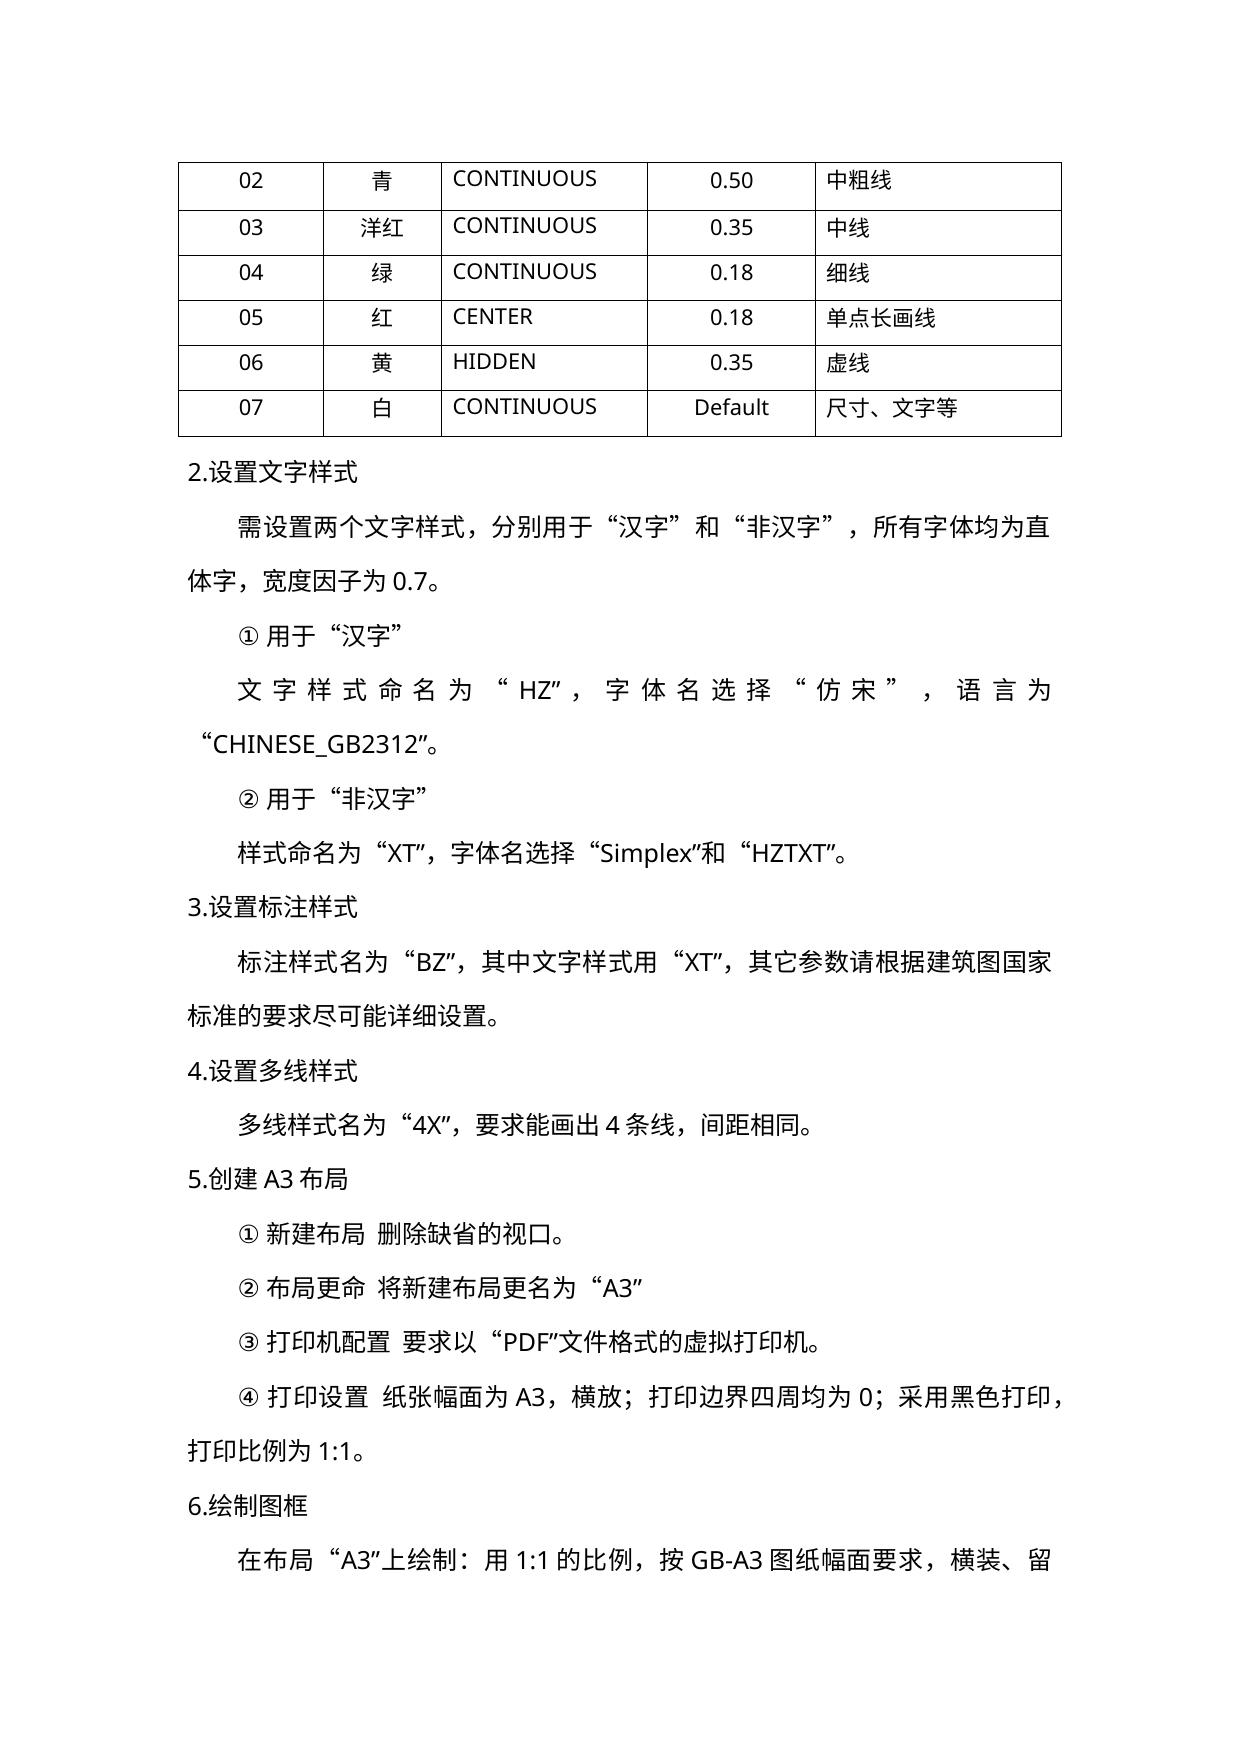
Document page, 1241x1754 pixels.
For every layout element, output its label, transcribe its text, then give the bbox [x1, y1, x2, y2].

table_cell 尺寸、文字等 [816, 391, 1061, 436]
table_cell 白 [324, 391, 441, 436]
text 4.设置多线样式 [187, 1051, 1053, 1087]
table_cell 0.35 [648, 211, 815, 255]
text ① 新建布局 删除缺省的视口。 [187, 1214, 1053, 1250]
text ② 用于“非汉字” [187, 779, 1053, 815]
table_cell 0.18 [648, 301, 815, 345]
text 6.绘制图框 [187, 1486, 1053, 1522]
text 多线样式名为“4X”，要求能画出4条线，间距相同。 [187, 1105, 1053, 1142]
text 需设置两个文字样式，分别用于“汉字”和“非汉字”，所有字体均为直体字，宽度因子为0.7。 [187, 507, 1053, 598]
table_cell 绿 [324, 256, 441, 300]
table_cell 0.18 [648, 256, 815, 300]
table_cell 04 [179, 256, 323, 300]
text 2.设置文字样式 [187, 453, 1053, 489]
text 文字样式命名为“HZ”，字体名选择“仿宋”，语言为“CHINESE_GB2312”。 [187, 670, 1053, 761]
table_cell 中粗线 [816, 163, 1061, 209]
table_cell CONTINUOUS [442, 163, 647, 209]
table_cell 02 [179, 163, 323, 209]
table_cell HIDDEN [442, 346, 647, 390]
table_cell CENTER [442, 301, 647, 345]
text 3.设置标注样式 [187, 888, 1053, 924]
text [187, 1540, 1053, 1577]
table_cell 青 [324, 163, 441, 209]
text ② 布局更命 将新建布局更名为“A3” [187, 1268, 1053, 1305]
table_cell CONTINUOUS [442, 256, 647, 300]
table_cell 单点长画线 [816, 301, 1061, 345]
text ③ 打印机配置 要求以“PDF”文件格式的虚拟打印机。 [187, 1323, 1053, 1359]
text ① 用于“汉字” [187, 616, 1053, 652]
table_cell CONTINUOUS [442, 211, 647, 255]
text ④ 打印设置 纸张幅面为A3，横放；打印边界四周均为0；采用黑色打印，打印比例为1:1。 [187, 1377, 1053, 1468]
text 5.创建A3布局 [187, 1160, 1053, 1196]
table_cell 红 [324, 301, 441, 345]
table_cell 03 [179, 211, 323, 255]
table_cell Default [648, 391, 815, 436]
text 样式命名为“XT”，字体名选择“Simplex”和“HZTXT”。 [187, 833, 1053, 870]
table_cell 黄 [324, 346, 441, 390]
table_cell 洋红 [324, 211, 441, 255]
table_cell 细线 [816, 256, 1061, 300]
table_cell 0.35 [648, 346, 815, 390]
table_cell CONTINUOUS [442, 391, 647, 436]
table_cell 中线 [816, 211, 1061, 255]
table_cell 0.50 [648, 163, 815, 209]
table_cell 07 [179, 391, 323, 436]
text 标注样式名为“BZ”，其中文字样式用“XT”，其它参数请根据建筑图国家标准的要求尽可能详细设置。 [187, 942, 1053, 1033]
table_cell 05 [179, 301, 323, 345]
table_cell 06 [179, 346, 323, 390]
table_cell 虚线 [816, 346, 1061, 390]
